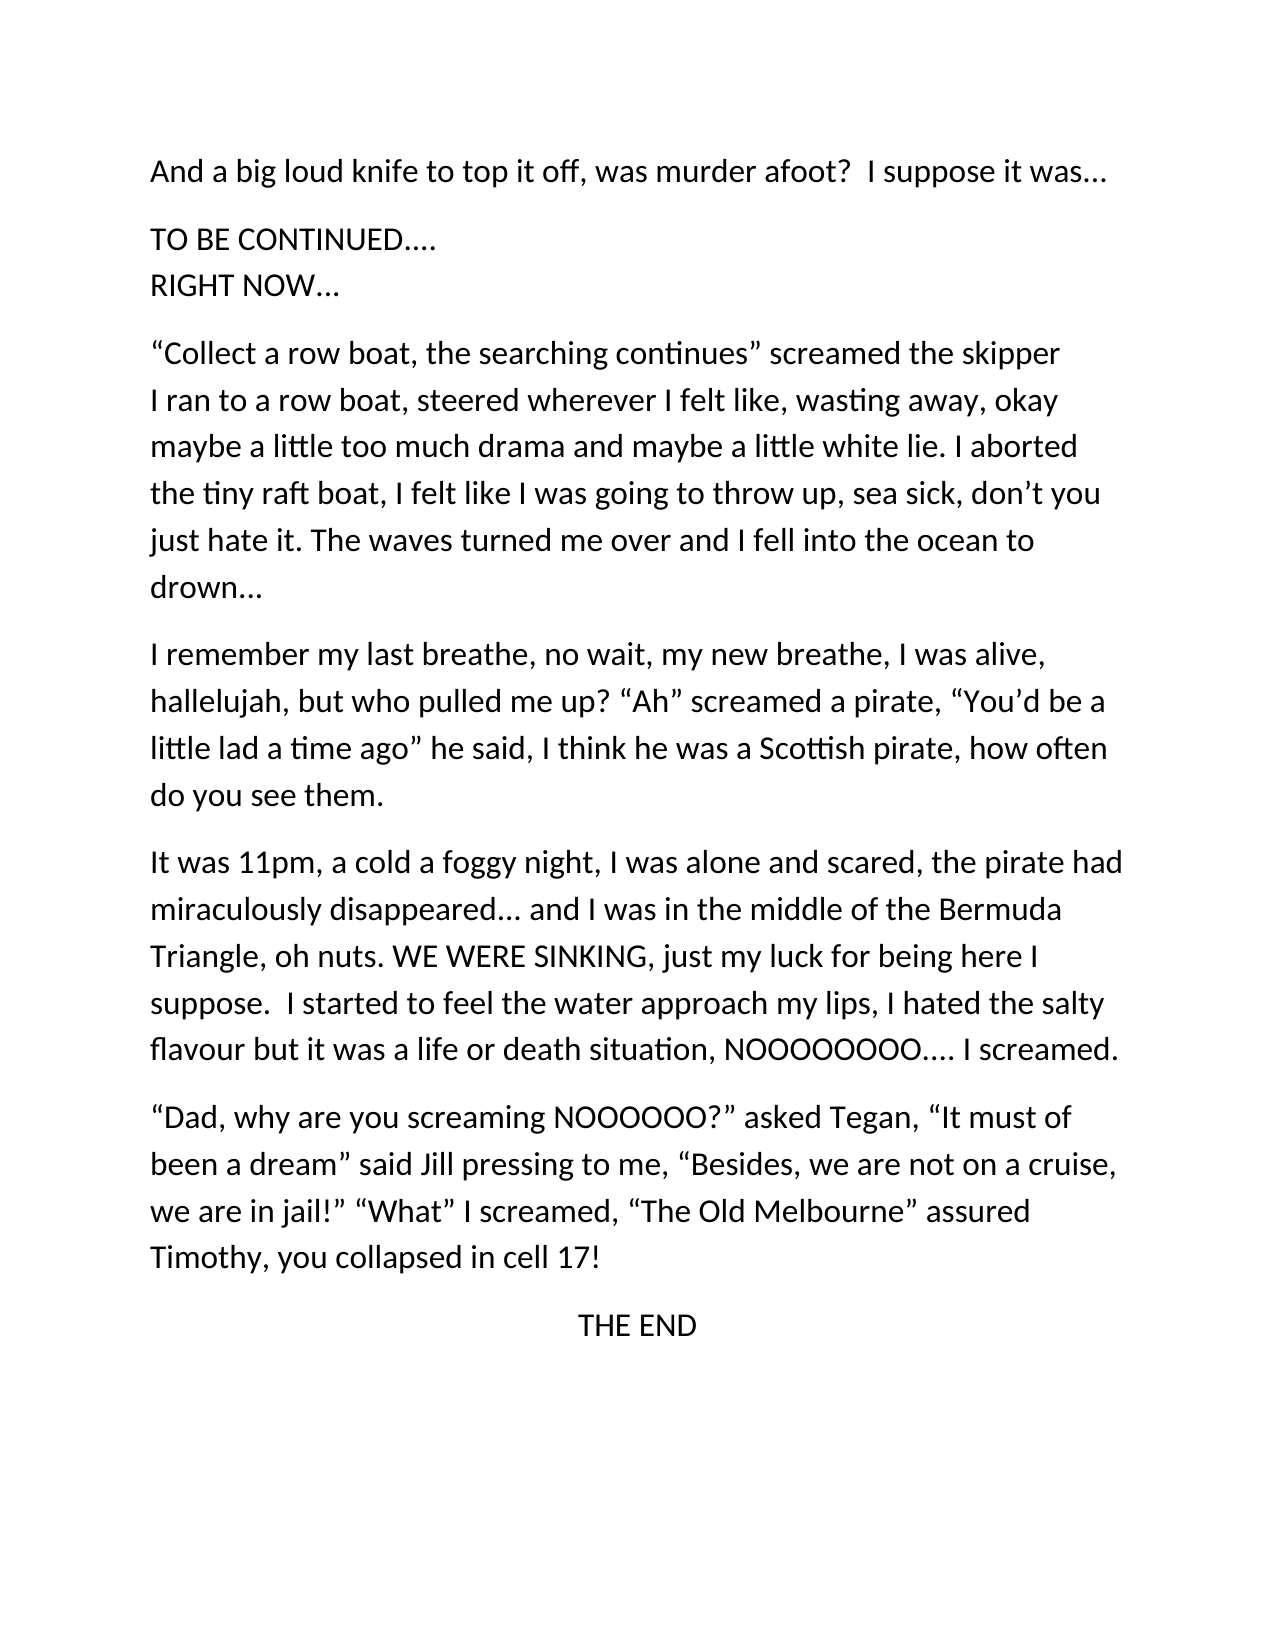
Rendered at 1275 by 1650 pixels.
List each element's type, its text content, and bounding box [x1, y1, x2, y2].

text It was 11pm, a cold a foggy night, I was alone and scared, the pirate had miraculously disappeared... and I was in the middle of the Bermuda Triangle, oh nuts. WE WERE SINKING, just my luck for being here I suppose. I started to feel the water approach my lips, I hated the salty flavour but it was a life or death situation, NOOOOOOOO.... I screamed. [150, 841, 1125, 1069]
text TO BE CONTINUED.... RIGHT NOW... [150, 218, 1125, 305]
text “Collect a row boat, the searching continues” screamed the skipper I ran to a row boat, steered wherever I felt like, wasting away, okay maybe a little too much drama and maybe a little white lie. I aborted the tiny raft boat, I felt like I was going to throw up, sea sick, don’t you just hate it. The waves turned me over and I fell into the ocean to drown... [150, 332, 1125, 607]
text And a big loud knife to top it off, was murder afoot? I suppose it was... [150, 150, 1125, 191]
text THE END [150, 1304, 1125, 1345]
text “Dad, why are you screaming NOOOOOO?” asked Tegan, “It must of been a dream” said Jill pressing to me, “Besides, we are not on a cruise, we are in jail!” “What” I screamed, “The Old Melbourne” assured Timothy, you collapsed in cell 17! [150, 1096, 1125, 1277]
text I remember my last breathe, no wait, my new breathe, I was alive, hallelujah, but who pulled me up? “Ah” screamed a pirate, “You’d be a little lad a time ago” he said, I think he was a Scottish pirate, how often do you see them. [150, 633, 1125, 814]
